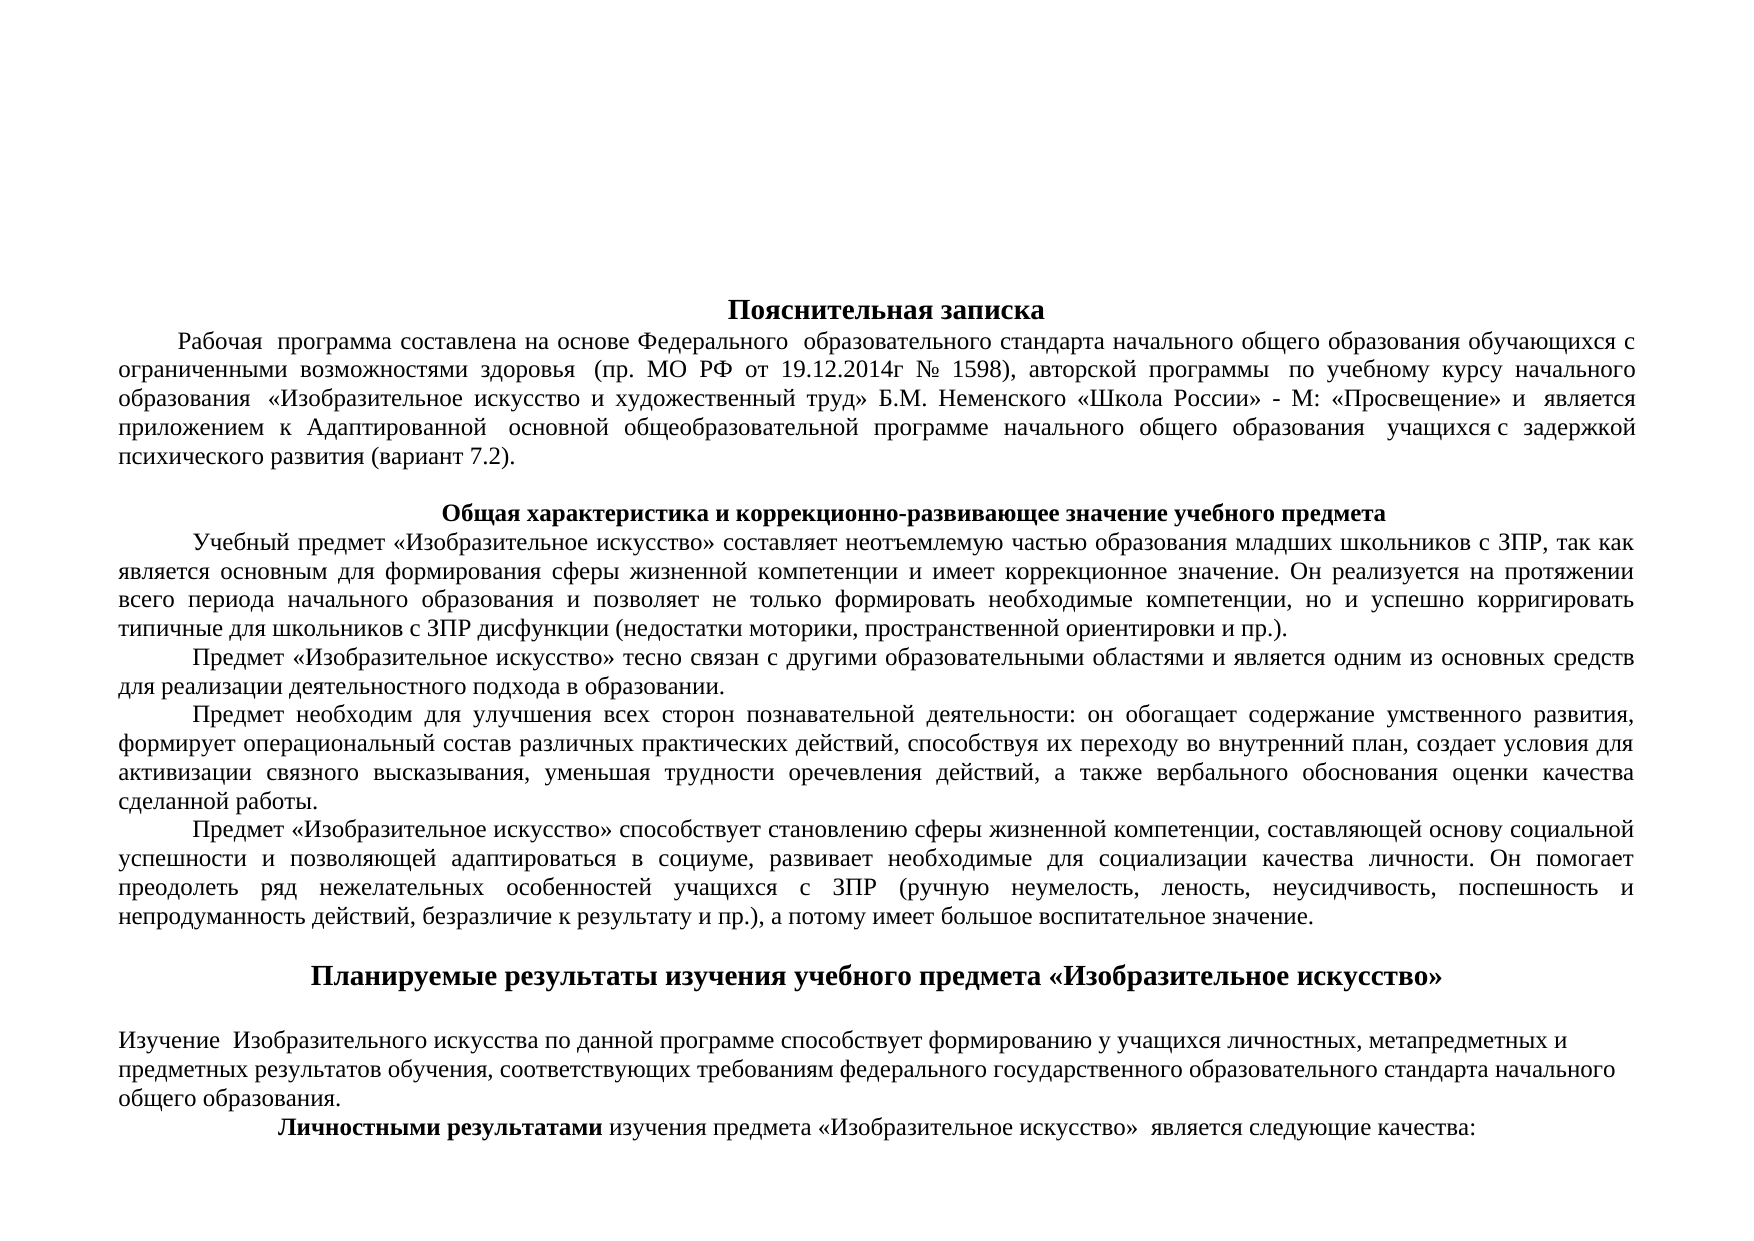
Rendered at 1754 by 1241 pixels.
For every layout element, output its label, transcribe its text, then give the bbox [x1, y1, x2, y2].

text Предмет необходим для улучшения всех сторон познавательной деятельности: он обогащает содержание умственного развития, формирует операциональный состав различных практических действий, способствуя их переходу во внутренний план, создает условия для активизации связного высказывания, уменьшая трудности оречевления действий, а также вербального обоснования оценки качества сделанной работы. [118, 699, 1636, 814]
text Пояснительная записка [118, 292, 1654, 326]
text Планируемые результаты изучения учебного предмета «Изобразительное искусство» [118, 958, 1636, 992]
text Рабочая программа составлена на основе Федерального образовательного стандарта начального общего образования обучающихся с ограниченными возможностями здоровья (пр. МО РФ от 19.12.2014г № 1598), авторской программы по учебному курсу начального образования «Изобразительное искусство и художественный труд» Б.М. Неменского «Школа России» - М: «Просвещение» и является приложением к Адаптированной основной общеобразовательной программе начального общего образования учащихся с задержкой психического развития (вариант 7.2). [118, 326, 1636, 469]
text Предмет «Изобразительное искусство» способствует становлению сферы жизненной компетенции, составляющей основу социальной успешности и позволяющей адаптироваться в социуме, развивает необходимые для социализации качества личности. Он помогает преодолеть ряд нежелательных особенностей учащихся с ЗПР (ручную неумелость, леность, неусидчивость, поспешность и непродуманность действий, безразличие к результату и пр.), а потому имеет большое воспитательное значение. [118, 814, 1636, 929]
text Предмет «Изобразительное искусство» тесно связан с другими образовательными областями и является одним из основных средств для реализации деятельностного подхода в образовании. [118, 642, 1636, 699]
text Учебный предмет «Изобразительное искусство» составляет неотъемлемую частью образования младших школьников с ЗПР, так как является основным для формирования сферы жизненной компетенции и имеет коррекционное значение. Он реализуется на протяжении всего периода начального образования и позволяет не только формировать необходимые компетенции, но и успешно корригировать типичные для школьников с ЗПР дисфункции (недостатки моторики, пространственной ориентировки и пр.). [118, 527, 1636, 642]
text Личностными результатами изучения предмета «Изобразительное искусство» является следующие качества: [118, 1112, 1636, 1140]
text Изучение Изобразительного искусства по данной программе способствует формированию у учащихся личностных, метапредметных и предметных результатов обучения, соответствующих требованиям федерального государственного образовательного стандарта начального общего образования. [118, 1025, 1636, 1112]
text Общая характеристика и коррекционно-развивающее значение учебного предмета [118, 498, 1636, 527]
